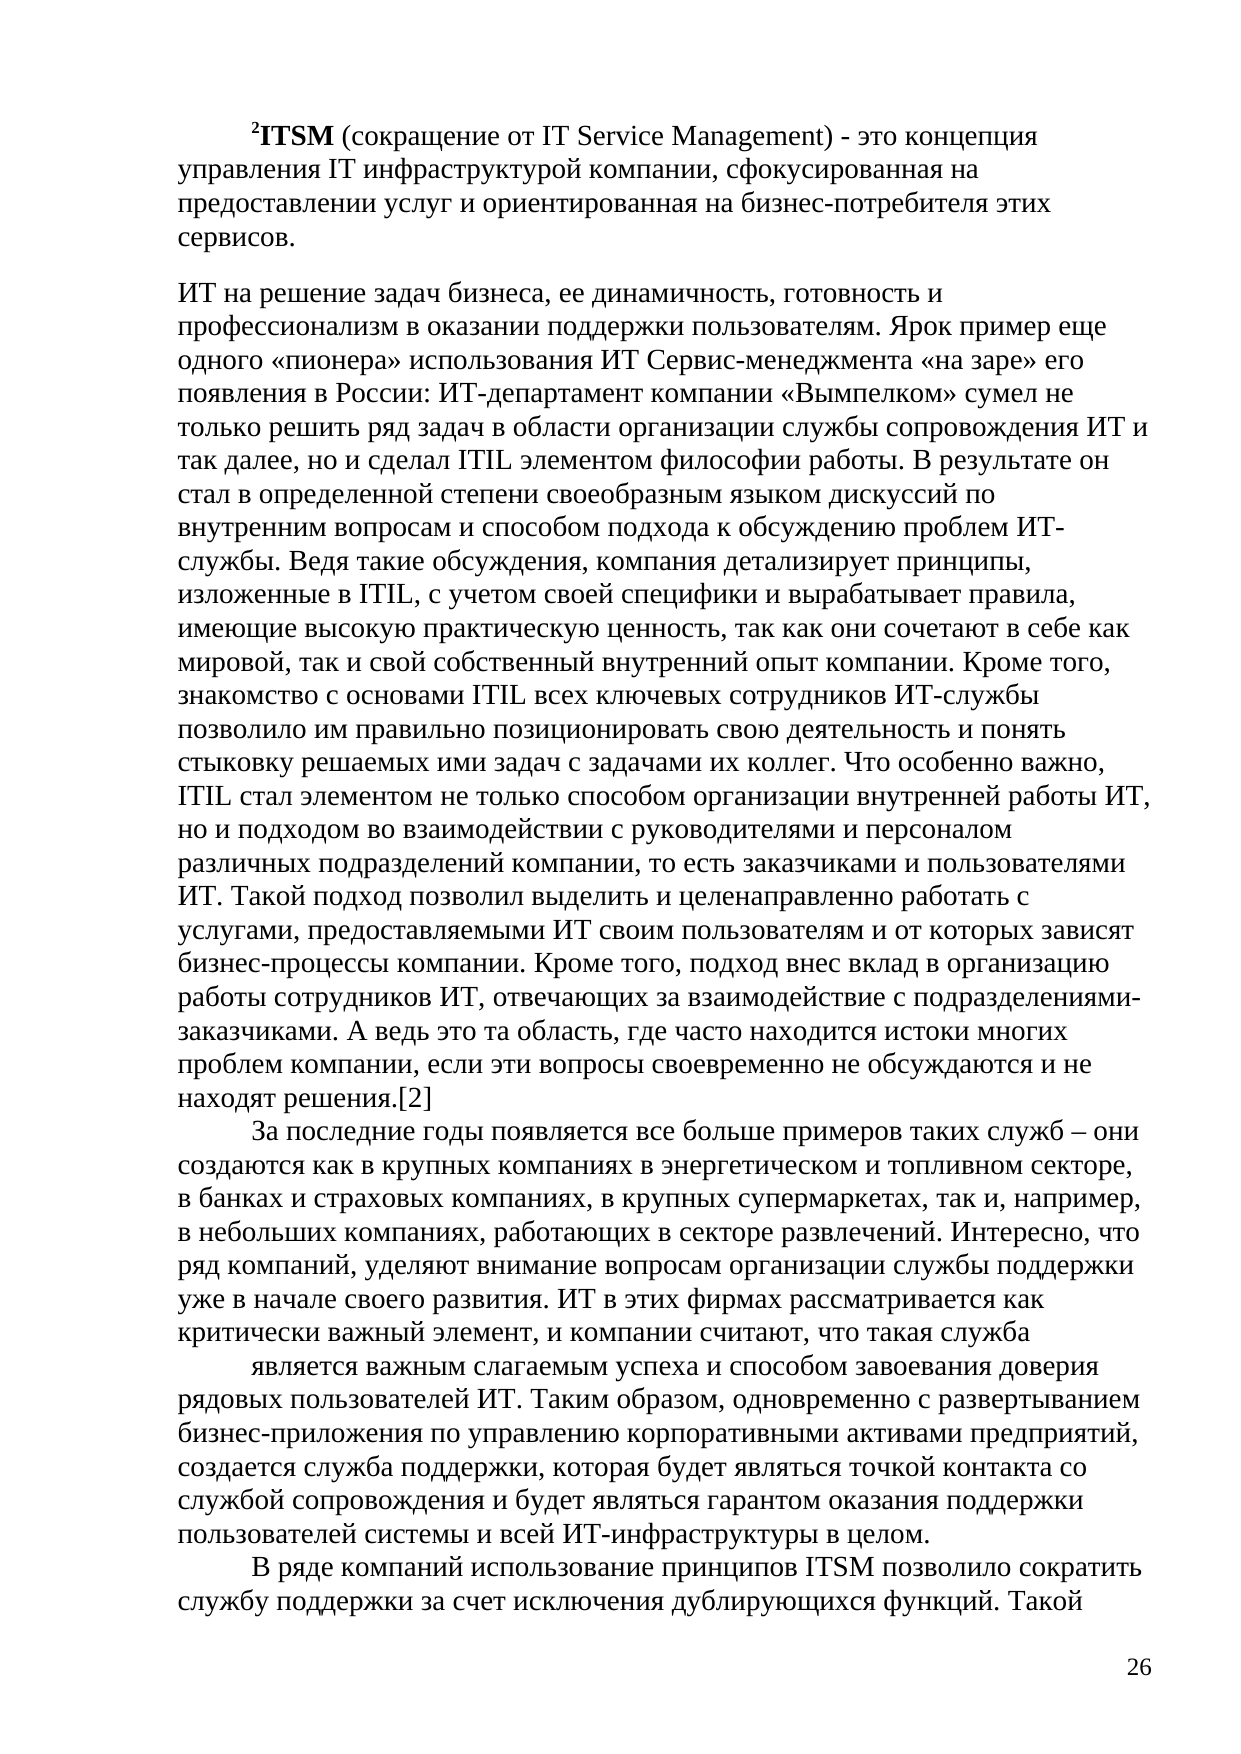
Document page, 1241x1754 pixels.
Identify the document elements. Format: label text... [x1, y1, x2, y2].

text За последние годы появляется все больше примеров таких служб – они создаются как в крупных компаниях в энергетическом и топливном секторе, в банках и страховых компаниях, в крупных супермаркетах, так и, например, в небольших компаниях, работающих в секторе развлечений. Интересно, что ряд компаний, уделяют внимание вопросам организации службы поддержки уже в начале своего развития. ИТ в этих фирмах рассматривается как критически важный элемент, и компании считают, что такая служба [177, 1113, 1152, 1348]
text 2ITSM (сокращение от IT Service Management) - это концепция управления IТ инфраструктурой компании, сфокусированная на предоставлении услуг и ориентированная на бизнес-потребителя этих сервисов. [177, 118, 1152, 252]
text ИТ на решение задач бизнеса, ее динамичность, готовность и профессионализм в оказании поддержки пользователям. Ярок пример еще одного «пионера» использования ИТ Сервис-менеджмента «на заре» его появления в России: ИТ-департамент компании «Вымпелком» сумел не только решить ряд задач в области организации службы сопровождения ИТ и так далее, но и сделал ITIL элементом философии работы. В результате он стал в определенной степени своеобразным языком дискуссий по внутренним вопросам и способом подхода к обсуждению проблем ИТ-службы. Ведя такие обсуждения, компания детализирует принципы, изложенные в ITIL, с учетом своей специфики и вырабатывает правила, имеющие высокую практическую ценность, так как они сочетают в себе как мировой, так и свой собственный внутренний опыт компании. Кроме того, знакомство с основами ITIL всех ключевых сотрудников ИТ-службы позволило им правильно позиционировать свою деятельность и понять стыковку решаемых ими задач с задачами их коллег. Что особенно важно, ITIL стал элементом не только способом организации внутренней работы ИТ, но и подходом во взаимодействии с руководителями и персоналом различных подразделений компании, то есть заказчиками и пользователями ИТ. Такой подход позволил выделить и целенаправленно работать с услугами, предоставляемыми ИТ своим пользователям и от которых зависят бизнес-процессы компании. Кроме того, подход внес вклад в организацию работы сотрудников ИТ, отвечающих за взаимодействие с подразделениями-заказчиками. А ведь это та область, где часто находится истоки многих проблем компании, если эти вопросы своевременно не обсуждаются и не находят решения.[2] [177, 275, 1152, 1113]
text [177, 1549, 1152, 1616]
text является важным слагаемым успеха и способом завоевания доверия рядовых пользователей ИТ. Таким образом, одновременно с развертыванием бизнес-приложения по управлению корпоративными активами предприятий, создается служба поддержки, которая будет являться точкой контакта со службой сопровождения и будет являться гарантом оказания поддержки пользователей системы и всей ИТ-инфраструктуры в целом. [177, 1348, 1152, 1549]
